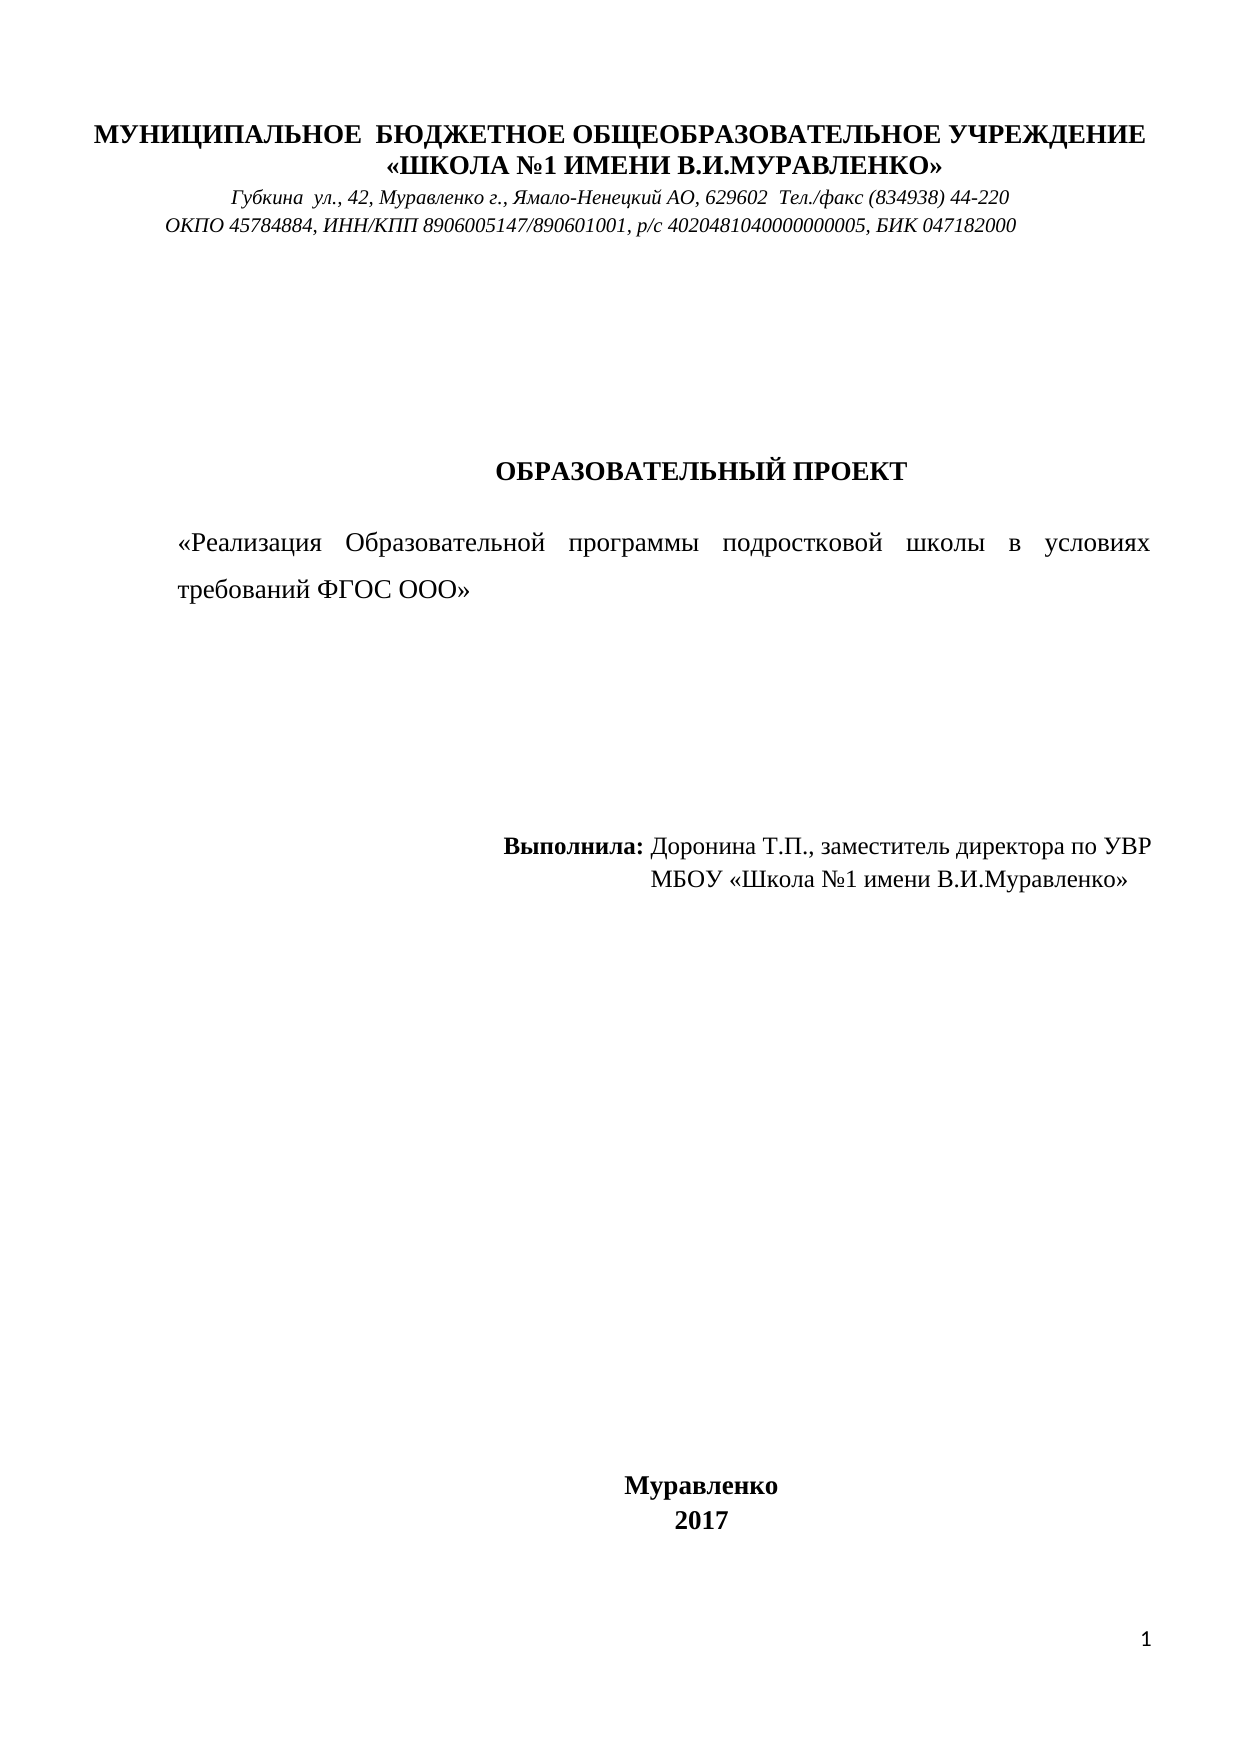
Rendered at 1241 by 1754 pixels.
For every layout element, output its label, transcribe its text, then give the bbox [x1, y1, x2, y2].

text «Реализация Образовательной программы подростковой школы в условиях требований ФГОС ООО» [177, 526, 1152, 604]
subtitle МУНИЦИПАЛЬНОЕ БЮДЖЕТНОЕ ОБЩЕОБРАЗОВАТЕЛЬНОЕ УЧРЕЖДЕНИЕ [88, 118, 1152, 149]
text Губкина ул., 42, Муравленко г., Ямало-Ненецкий АО, 629602 Тел./факс (834938) 44-220 [88, 185, 1152, 209]
text Выполнила: Доронина Т.П., заместитель директора по УВР [177, 831, 1152, 860]
text Муравленко [177, 1469, 1152, 1500]
text «ШКОЛА №1 ИМЕНИ В.И.МУРАВЛЕНКО» [177, 149, 1152, 180]
text 2017 [177, 1504, 1152, 1536]
text МБОУ «Школа №1 имени В.И.Муравленко» [177, 864, 1152, 893]
text ОБРАЗОВАТЕЛЬНЫЙ ПРОЕКТ [177, 454, 1152, 486]
text ОКПО 45784884, ИНН/КПП 8906005147/890601001, р/с 4020481040000000005, БИК 047182000 [29, 213, 1152, 237]
